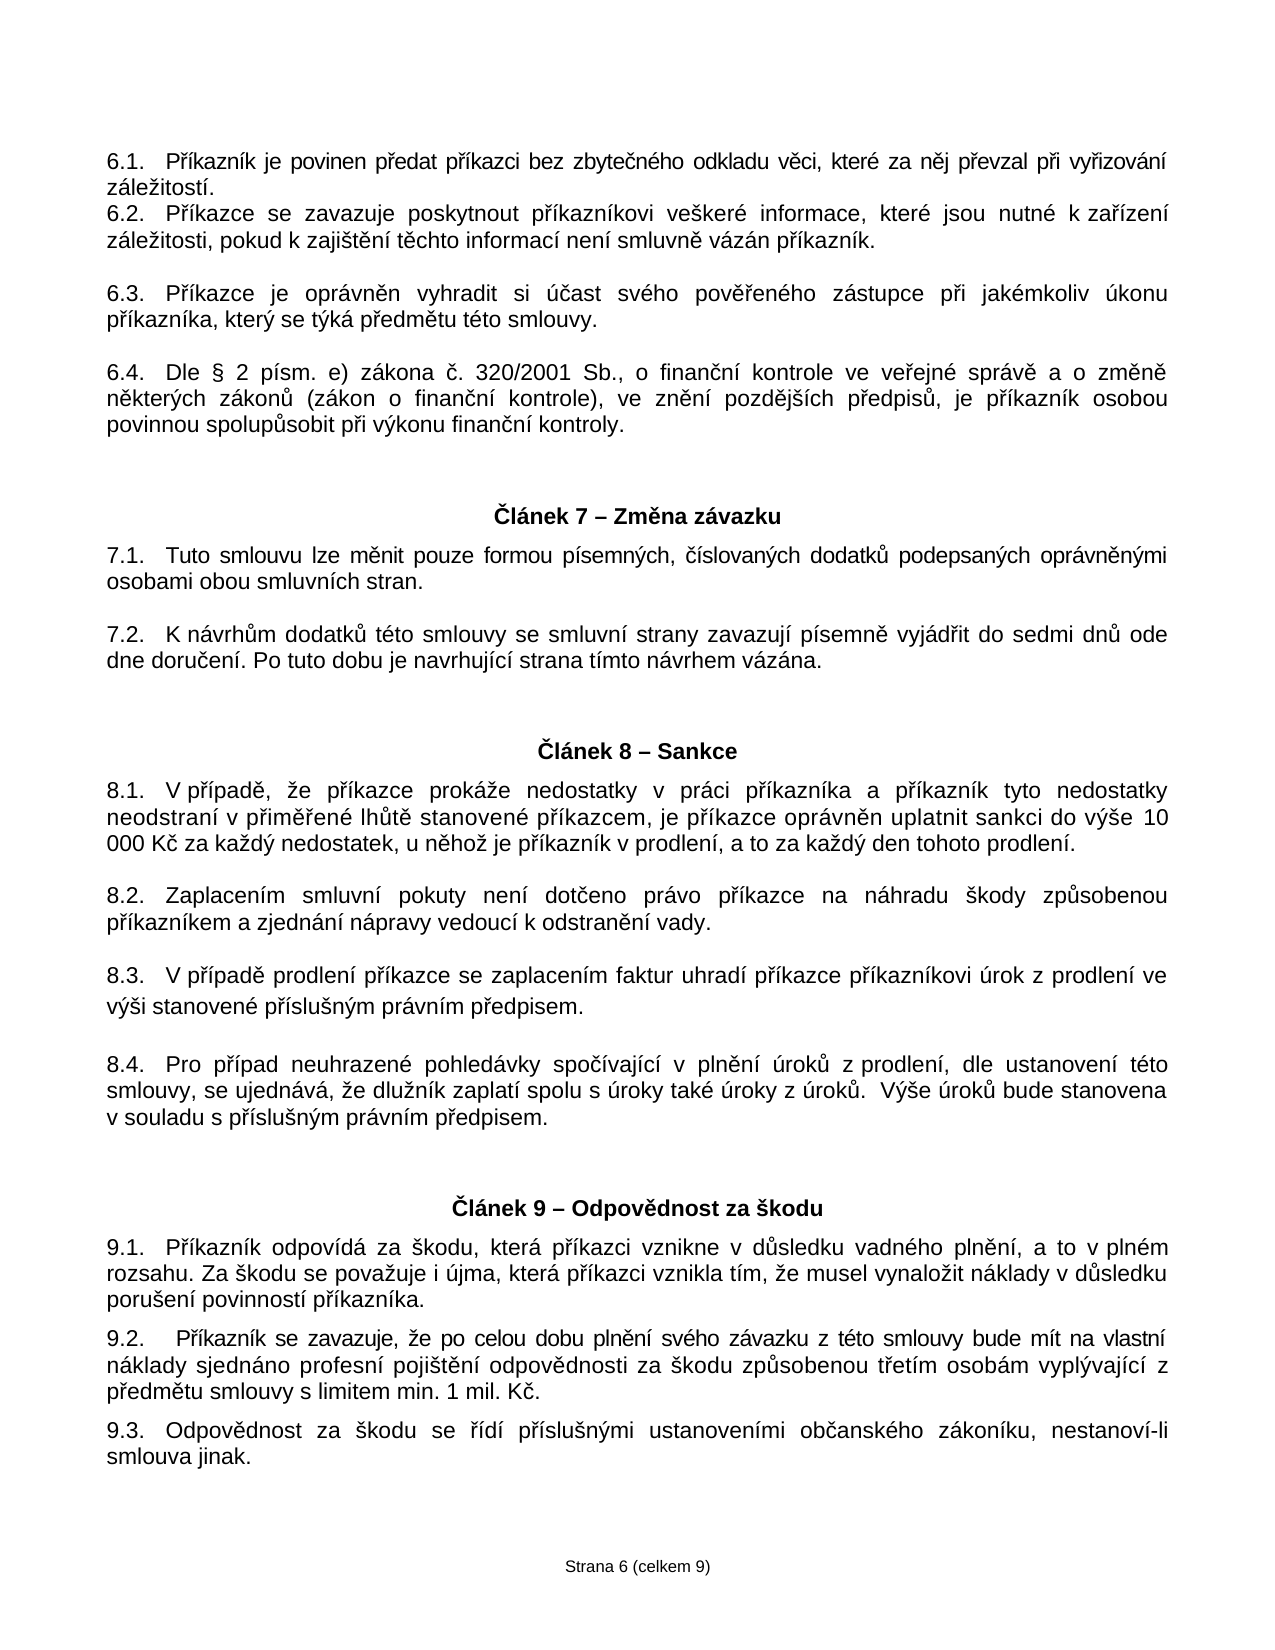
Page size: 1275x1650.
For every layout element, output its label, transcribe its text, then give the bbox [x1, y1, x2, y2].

list Dle § 2 písm. e) zákona č. 320/2001 Sb., o finanční kontrole ve veřejné správě a o změně některých zákonů (zákon o finanční kontrole), ve znění pozdějších předpisů, je příkazník osobou povinnou spolupůsobit při výkonu finanční kontroly. [106, 358, 1169, 438]
text 8.4. Pro případ neuhrazené pohledávky spočívající v plnění úroků z prodlení, dle ustanovení této smlouvy, se ujednává, že dlužník zaplatí spolu s úroky také úroky z úroků. Výše úroků bude stanovena v souladu s příslušným právním předpisem. [106, 1051, 1169, 1130]
list Příkazce je oprávněn vyhradit si účast svého pověřeného zástupce při jakémkoliv úkonu příkazníka, který se týká předmětu této smlouvy. [106, 279, 1169, 332]
text Článek 8 – Sankce [106, 738, 1169, 764]
list Příkazník se zavazuje, že po celou dobu plnění svého závazku z této smlouvy bude mít na vlastní náklady sjednáno profesní pojištění odpovědnosti za škodu způsobenou třetím osobám vyplývající z předmětu smlouvy s limitem min. 1 mil. Kč. [106, 1325, 1169, 1404]
list Příkazník odpovídá za škodu, která příkazci vznikne v důsledku vadného plnění, a to v plném rozsahu. Za škodu se považuje i újma, která příkazci vznikla tím, že musel vynaložit náklady v důsledku porušení povinností příkazníka. [106, 1234, 1169, 1313]
list Zaplacením smluvní pokuty není dotčeno právo příkazce na náhradu škody způsobenou příkazníkem a zjednání nápravy vedoucí k odstranění vady. [106, 882, 1169, 935]
text Článek 9 – Odpovědnost za škodu [106, 1195, 1169, 1221]
list Tuto smlouvu lze měnit pouze formou písemných, číslovaných dodatků podepsaných oprávněnými osobami obou smluvních stran. [106, 542, 1169, 594]
list Odpovědnost za škodu se řídí příslušnými ustanoveními občanského zákoníku, nestanoví-li smlouva jinak. [106, 1417, 1169, 1469]
text Článek 7 – Změna závazku [106, 503, 1169, 529]
list Příkazník je povinen předat příkazci bez zbytečného odkladu věci, které za něj převzal při vyřizování záležitostí. [106, 148, 1169, 200]
list V případě, že příkazce prokáže nedostatky v práci příkazníka a příkazník tyto nedostatky neodstraní v přiměřené lhůtě stanovené příkazcem, je příkazce oprávněn uplatnit sankci do výše 10 000 Kč za každý nedostatek, u něhož je příkazník v prodlení, a to za každý den tohoto prodlení. [106, 777, 1169, 856]
text 8.3. V případě prodlení příkazce se zaplacením faktur uhradí příkazce příkazníkovi úrok z prodlení ve výši stanovené příslušným právním předpisem. [106, 962, 1169, 1019]
list K návrhům dodatků této smlouvy se smluvní strany zavazují písemně vyjádřit do sedmi dnů ode dne doručení. Po tuto dobu je navrhující strana tímto návrhem vázána. [106, 621, 1169, 673]
list Příkazce se zavazuje poskytnout příkazníkovi veškeré informace, které jsou nutné k zařízení záležitosti, pokud k zajištění těchto informací není smluvně vázán příkazník. [106, 200, 1169, 253]
